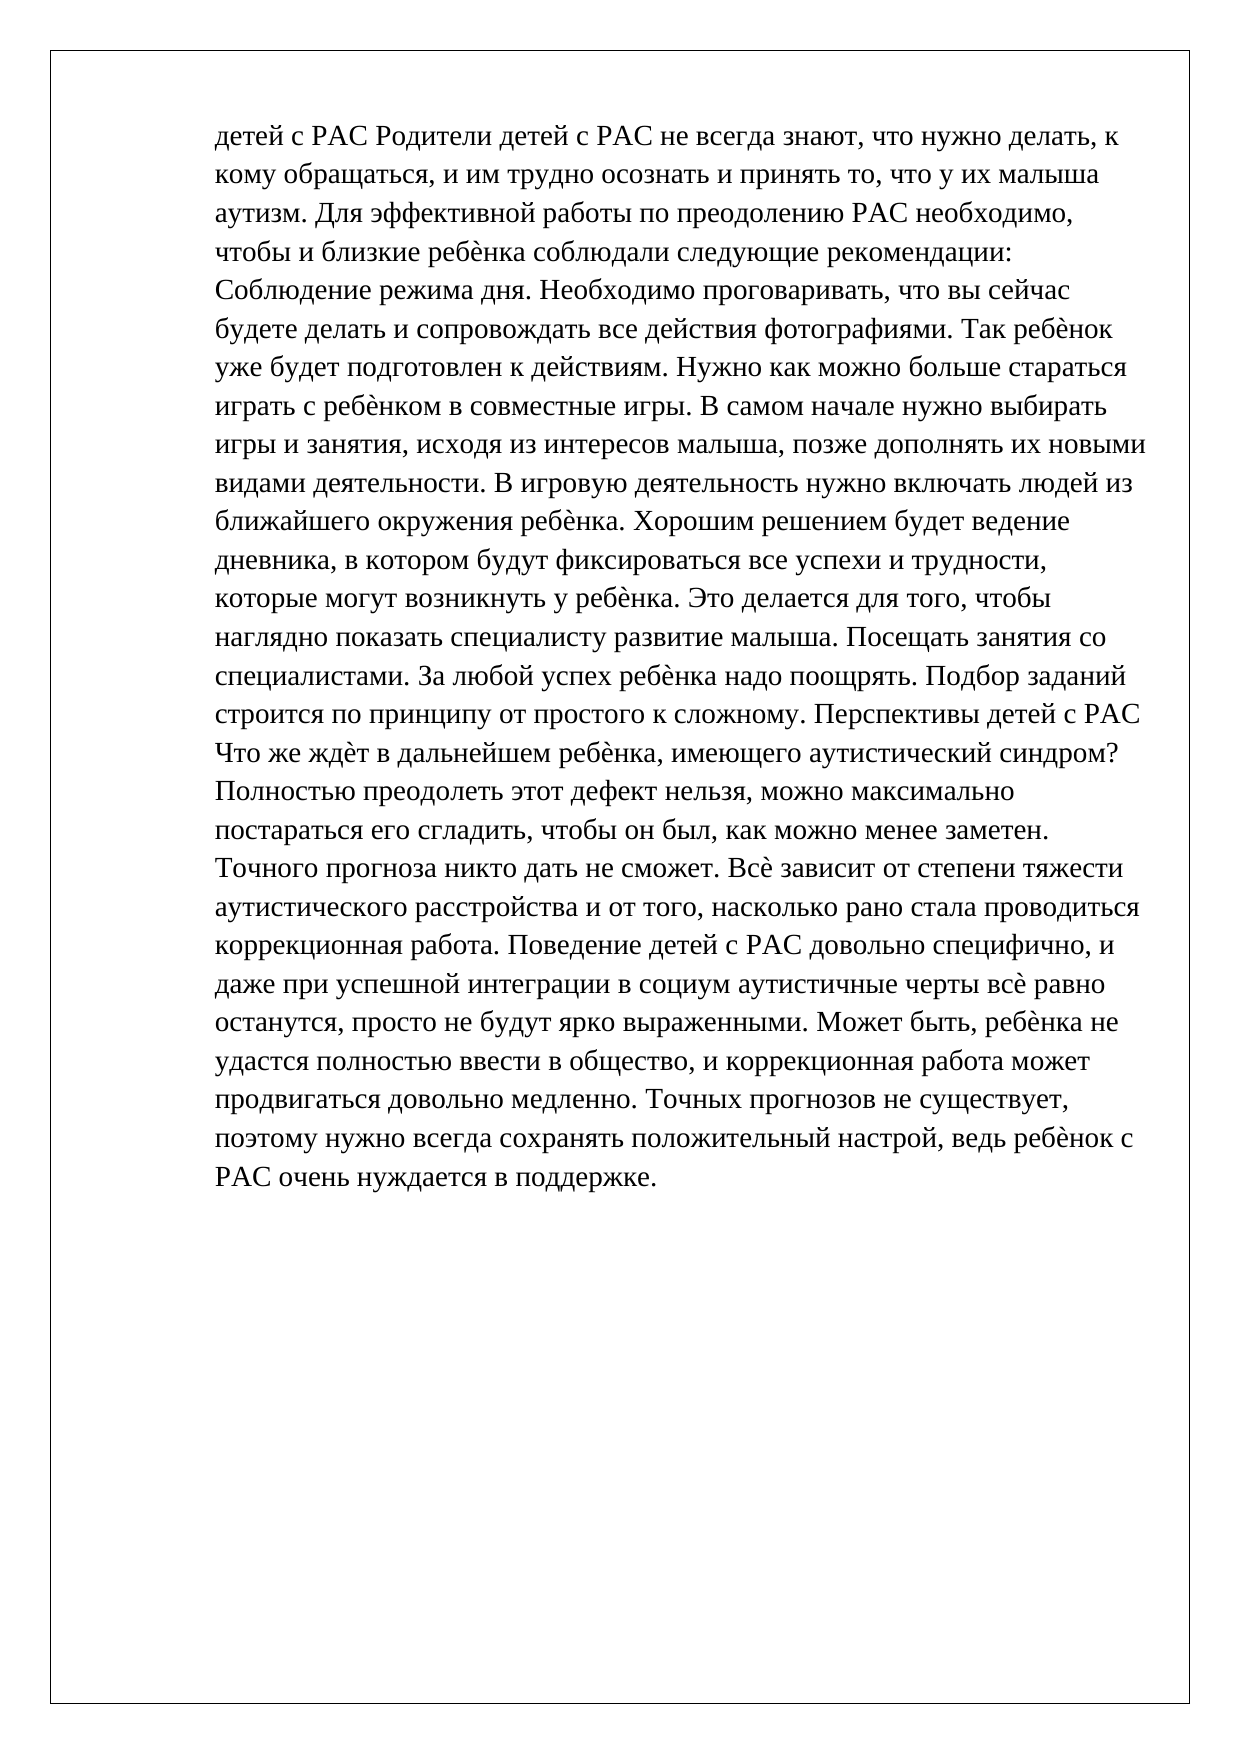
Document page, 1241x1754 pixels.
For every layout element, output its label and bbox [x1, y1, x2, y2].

text [214, 118, 1152, 1192]
